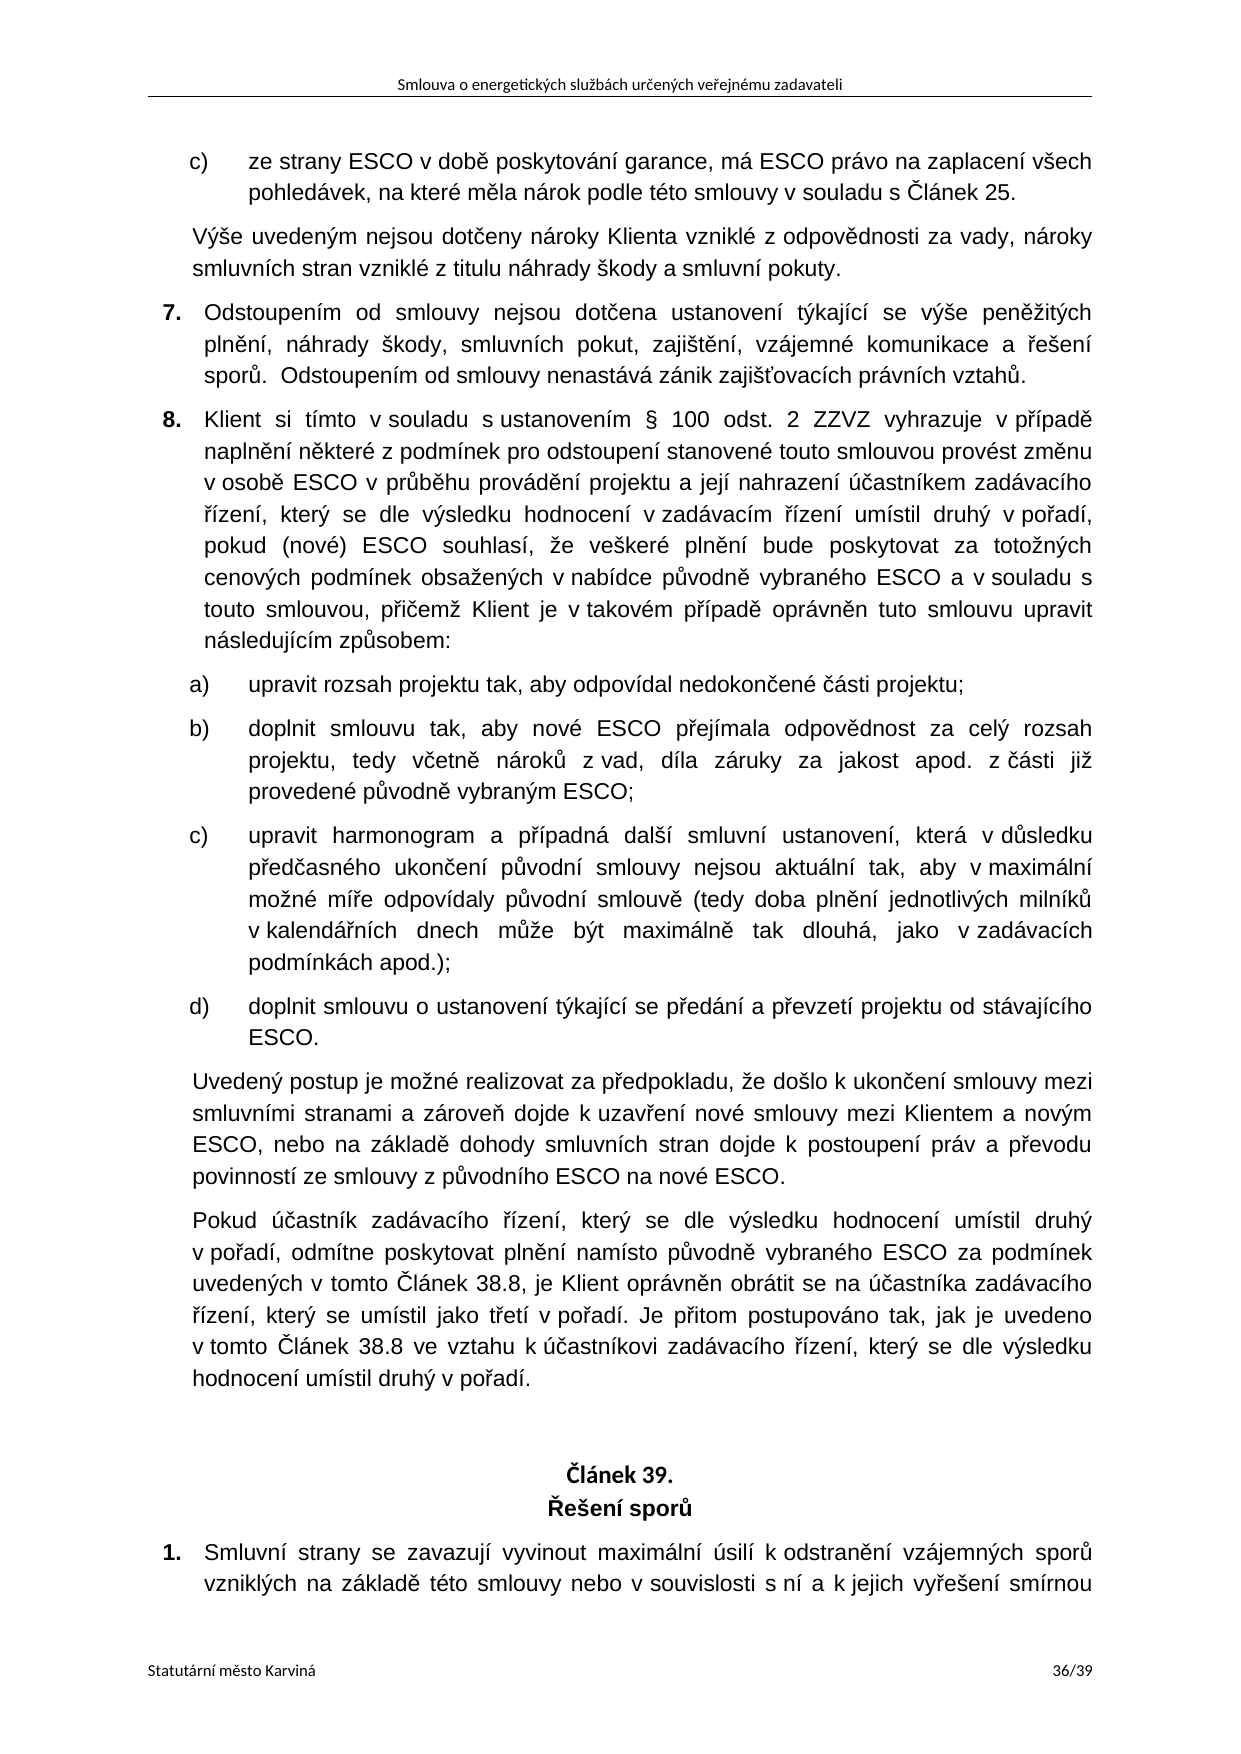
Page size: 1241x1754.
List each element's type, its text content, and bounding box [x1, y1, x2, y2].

subtitle upravit harmonogram a případná další smluvní ustanovení, která v důsledku předčasného ukončení původní smlouvy nejsou aktuální tak, aby v maximální možné míře odpovídaly původní smlouvě (tedy doba plnění jednotlivých milníků v kalendářních dnech může být maximálně tak dlouhá, jako v zadávacích podmínkách apod.); [189, 822, 1092, 975]
subtitle Řešení sporů [148, 1459, 1092, 1521]
subtitle doplnit smlouvu tak, aby nové ESCO přejímala odpovědnost za celý rozsah projektu, tedy včetně nároků z vad, díla záruky za jakost apod. z části již provedené původně vybraným ESCO; [189, 715, 1092, 805]
subtitle upravit rozsah projektu tak, aby odpovídal nedokončené části projektu; [189, 671, 1092, 697]
subtitle Uvedený postup je možné realizovat za předpokladu, že došlo k ukončení smlouvy mezi smluvními stranami a zároveň dojde k uzavření nové smlouvy mezi Klientem a novým ESCO, nebo na základě dohody smluvních stran dojde k postoupení práv a převodu povinností ze smlouvy z původního ESCO na nové ESCO. [192, 1068, 1092, 1189]
subtitle Klient si tímto v souladu s ustanovením § 100 odst. 2 ZZVZ vyhrazuje v případě naplnění některé z podmínek pro odstoupení stanovené touto smlouvou provést změnu v osobě ESCO v průběhu provádění projektu a její nahrazení účastníkem zadávacího řízení, který se dle výsledku hodnocení v zadávacím řízení umístil druhý v pořadí, pokud (nové) ESCO souhlasí, že veškeré plnění bude poskytovat za totožných cenových podmínek obsažených v nabídce původně vybraného ESCO a v souladu s touto smlouvou, přičemž Klient je v takovém případě oprávněn tuto smlouvu upravit následujícím způsobem: [162, 406, 1092, 653]
subtitle Výše uvedeným nejsou dotčeny nároky Klienta vzniklé z odpovědnosti za vady, nároky smluvních stran vzniklé z titulu náhrady škody a smluvní pokuty. [192, 223, 1092, 281]
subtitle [162, 1539, 1092, 1597]
subtitle Odstoupením od smlouvy nejsou dotčena ustanovení týkající se výše peněžitých plnění, náhrady škody, smluvních pokut, zajištění, vzájemné komunikace a řešení sporů. Odstoupením od smlouvy nenastává zánik zajišťovacích právních vztahů. [162, 299, 1092, 388]
subtitle doplnit smlouvu o ustanovení týkající se předání a převzetí projektu od stávajícího ESCO. [189, 993, 1092, 1051]
subtitle ze strany ESCO v době poskytování garance, má ESCO právo na zaplacení všech pohledávek, na které měla nárok podle této smlouvy v souladu s Článek 25. [189, 148, 1092, 206]
text Pokud účastník zadávacího řízení, který se dle výsledku hodnocení umístil druhý v pořadí, odmítne poskytovat plnění namísto původně vybraného ESCO za podmínek uvedených v tomto Článek 38.8, je Klient oprávněn obrátit se na účastníka zadávacího řízení, který se umístil jako třetí v pořadí. Je přitom postupováno tak, jak je uvedeno v tomto Článek 38.8 ve vztahu k účastníkovi zadávacího řízení, který se dle výsledku hodnocení umístil druhý v pořadí. [192, 1207, 1092, 1391]
